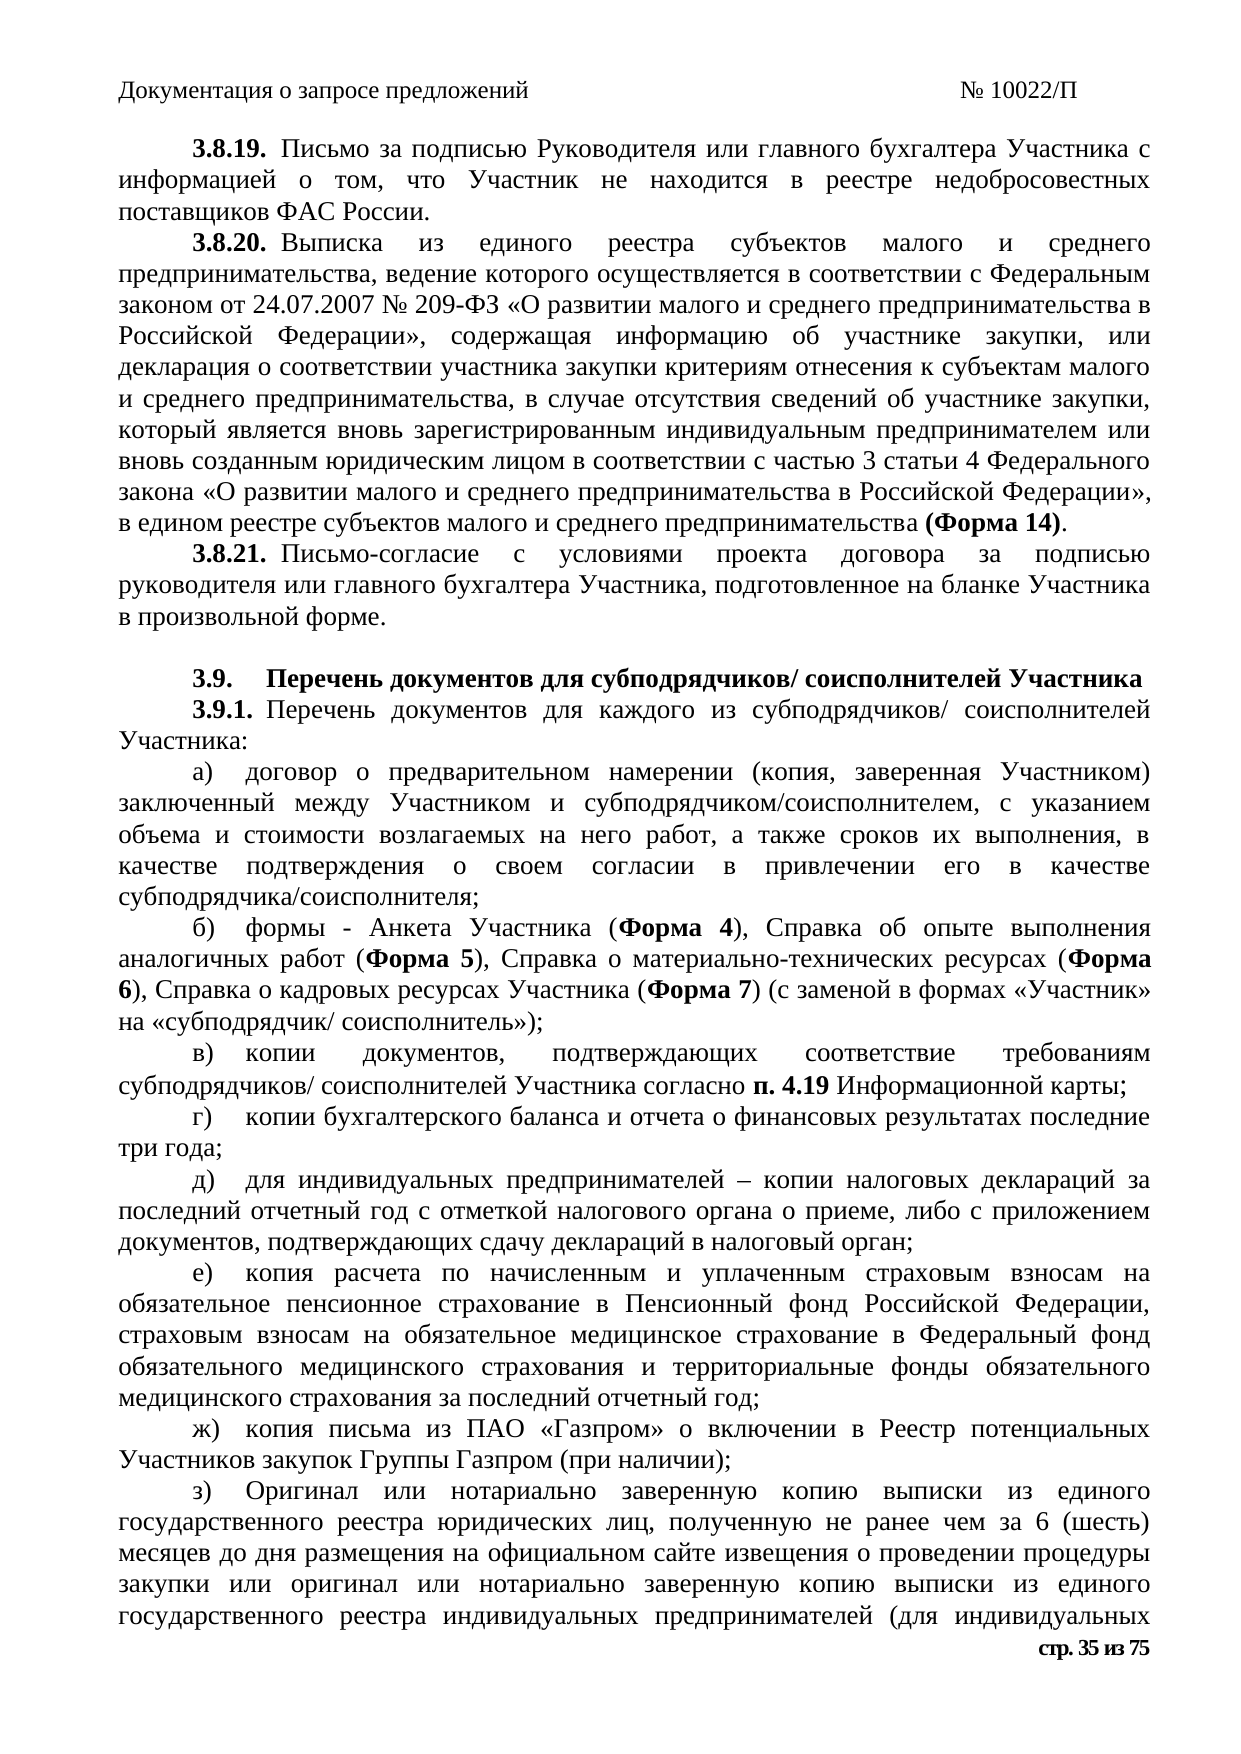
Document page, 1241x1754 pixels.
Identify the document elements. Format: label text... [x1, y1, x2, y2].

text Письмо за подписью Руководителя или главного бухгалтера Участника с информацией о том, что Участник не находится в реестре недобросовестных поставщиков ФАС России. [118, 132, 1152, 226]
list формы - Анкета Участника (Форма 4), Справка об опыте выполнения аналогичных работ (Форма 5), Справка о материально-технических ресурсах (Форма 6), Справка о кадровых ресурсах Участника (Форма 7) (с заменой в формах «Участник» на «субподрядчик/ соисполнитель»); [118, 911, 1152, 1036]
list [118, 1474, 1152, 1630]
list договор о предварительном намерении (копия, заверенная Участником) заключенный между Участником и субподрядчиком/соисполнителем, с указанием объема и стоимости возлагаемых на него работ, а также сроков их выполнения, в качестве подтверждения о своем согласии в привлечении его в качестве субподрядчика/соисполнителя; [118, 755, 1152, 911]
list копии документов, подтверждающих соответствие требованиям субподрядчиков/ соисполнителей Участника согласно п. 4.19 Информационной карты; [118, 1036, 1152, 1100]
text Письмо-согласие с условиями проекта договора за подписью руководителя или главного бухгалтера Участника, подготовленное на бланке Участника в произвольной форме. [118, 537, 1152, 631]
list копия расчета по начисленным и уплаченным страховым взносам на обязательное пенсионное страхование в Пенсионный фонд Российской Федерации, страховым взносам на обязательное медицинское страхование в Федеральный фонд обязательного медицинского страхования и территориальные фонды обязательного медицинского страхования за последний отчетный год; [118, 1256, 1152, 1412]
list копия письма из ПАО «Газпром» о включении в Реестр потенциальных Участников закупок Группы Газпром (при наличии); [118, 1412, 1152, 1474]
list для индивидуальных предпринимателей – копии налоговых деклараций за последний отчетный год с отметкой налогового органа о приеме, либо с приложением документов, подтверждающих сдачу деклараций в налоговый орган; [118, 1163, 1152, 1256]
subtitle Перечень документов для субподрядчиков/ соисполнителей Участника [118, 662, 1152, 693]
list копии бухгалтерского баланса и отчета о финансовых результатах последние три года; [118, 1100, 1152, 1163]
text Выписка из единого реестра субъектов малого и среднего предпринимательства, ведение которого осуществляется в соответствии с Федеральным законом от 24.07.2007 № 209-ФЗ «О развитии малого и среднего предпринимательства в Российской Федерации», содержащая информацию об участнике закупки, или декларация о соответствии участника закупки критериям отнесения к субъектам малого и среднего предпринимательства, в случае отсутствия сведений об участнике закупки, который является вновь зарегистрированным индивидуальным предпринимателем или вновь созданным юридическим лицом в соответствии с частью 3 статьи 4 Федерального закона «О развитии малого и среднего предпринимательства в Российской Федерации», в едином реестре субъектов малого и среднего предпринимательства (Форма 14). [118, 226, 1152, 537]
text Перечень документов для каждого из субподрядчиков/ соисполнителей Участника: [118, 693, 1152, 755]
